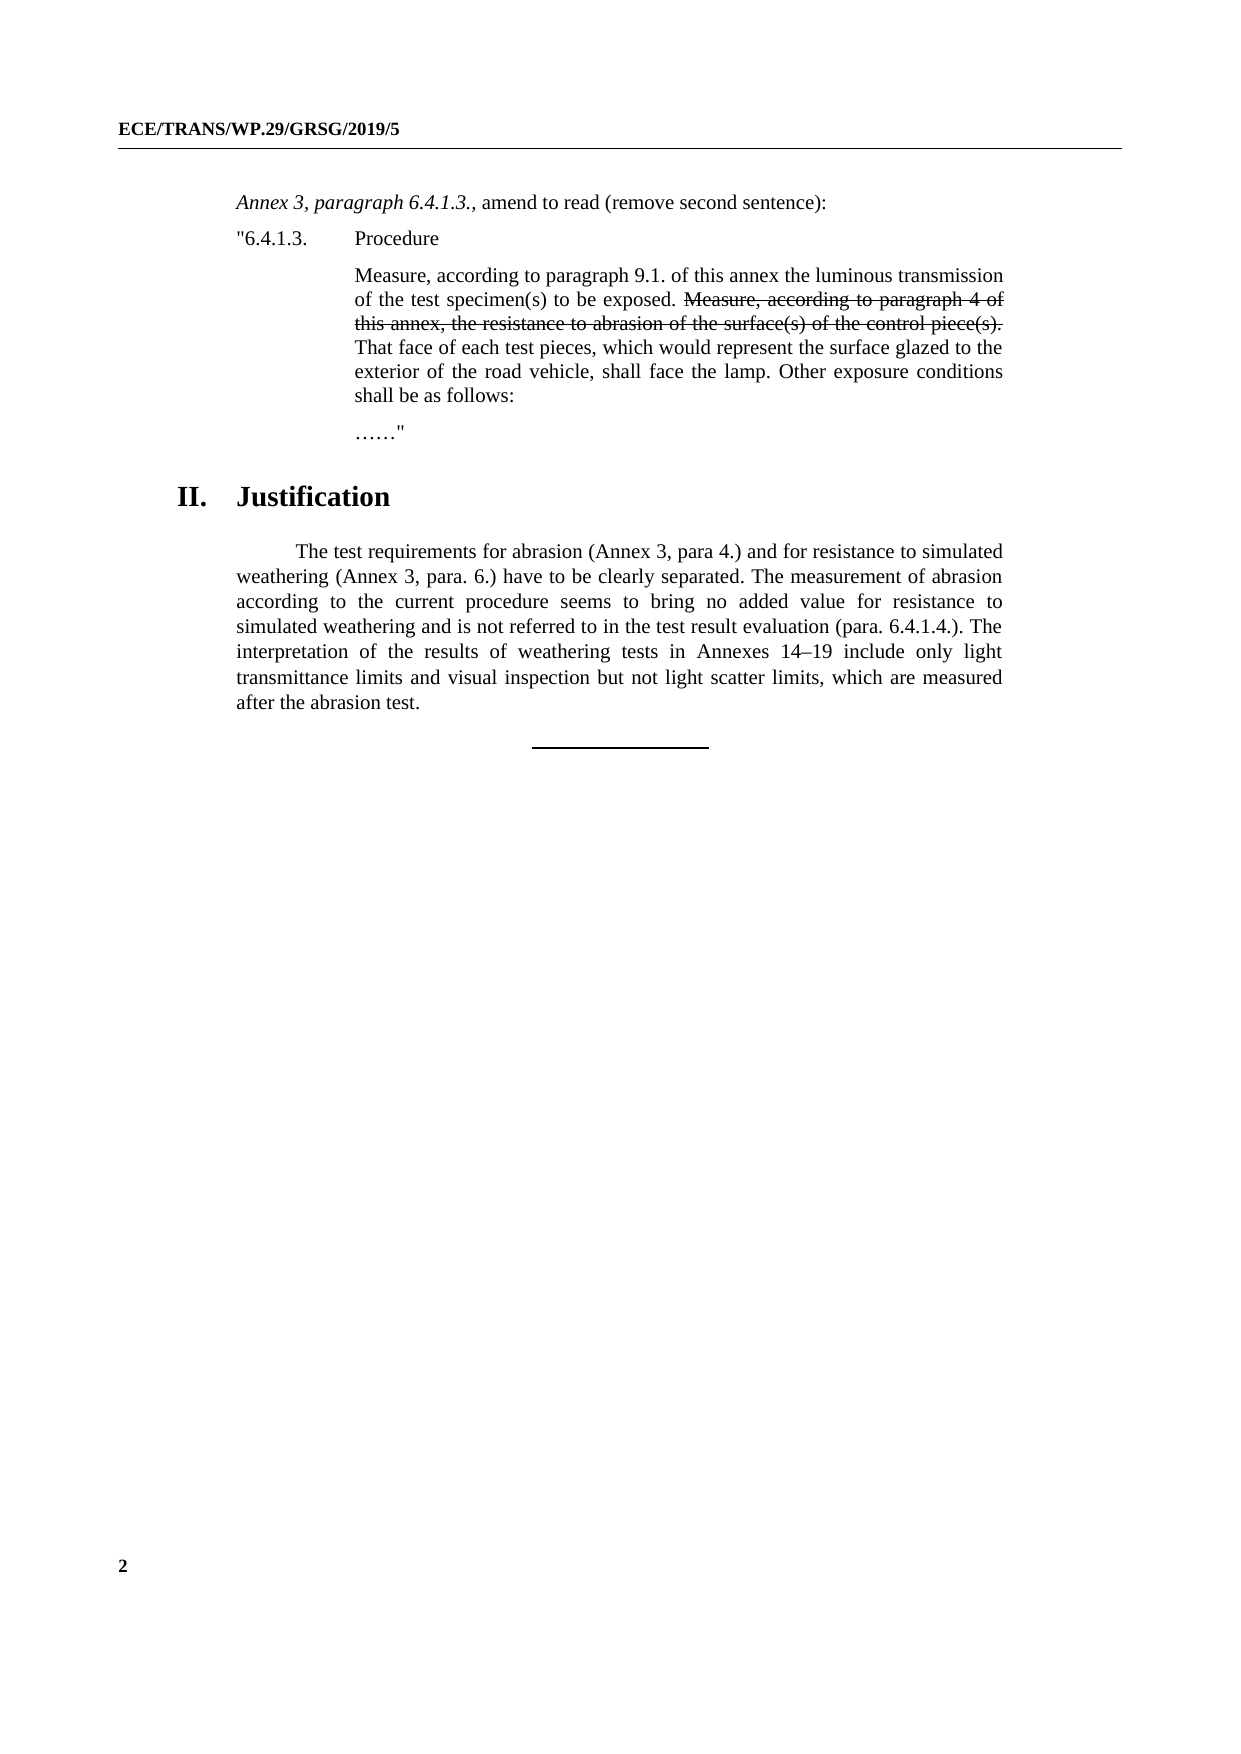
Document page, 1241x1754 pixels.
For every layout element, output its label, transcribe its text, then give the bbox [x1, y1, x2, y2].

text II. Justification [118, 481, 1004, 512]
text Measure, according to paragraph 9.1. of this annex the luminous transmission of the test specimen(s) to be exposed. Measure, according to paragraph 4 of this annex, the resistance to abrasion of the surface(s) of the control piece(s). That face of each test pieces, which would represent the surface glazed to the exterior of the road vehicle, shall face the lamp. Other exposure conditions shall be as follows: [236, 263, 1004, 407]
text The test requirements for abrasion (Annex 3, para 4.) and for resistance to simulated weathering (Annex 3, para. 6.) have to be clearly separated. The measurement of abrasion according to the current procedure seems to bring no added value for resistance to simulated weathering and is not referred to in the test result evaluation (para. 6.4.1.4.). The interpretation of the results of weathering tests in Annexes 14–19 include only light transmittance limits and visual inspection but not light scatter limits, which are measured after the abrasion test. [236, 537, 1004, 714]
text ……" [236, 420, 1004, 444]
text Annex 3, paragraph 6.4.1.3., amend to read (remove second sentence): [236, 190, 1004, 214]
text "6.4.1.3. Procedure [236, 226, 1004, 250]
